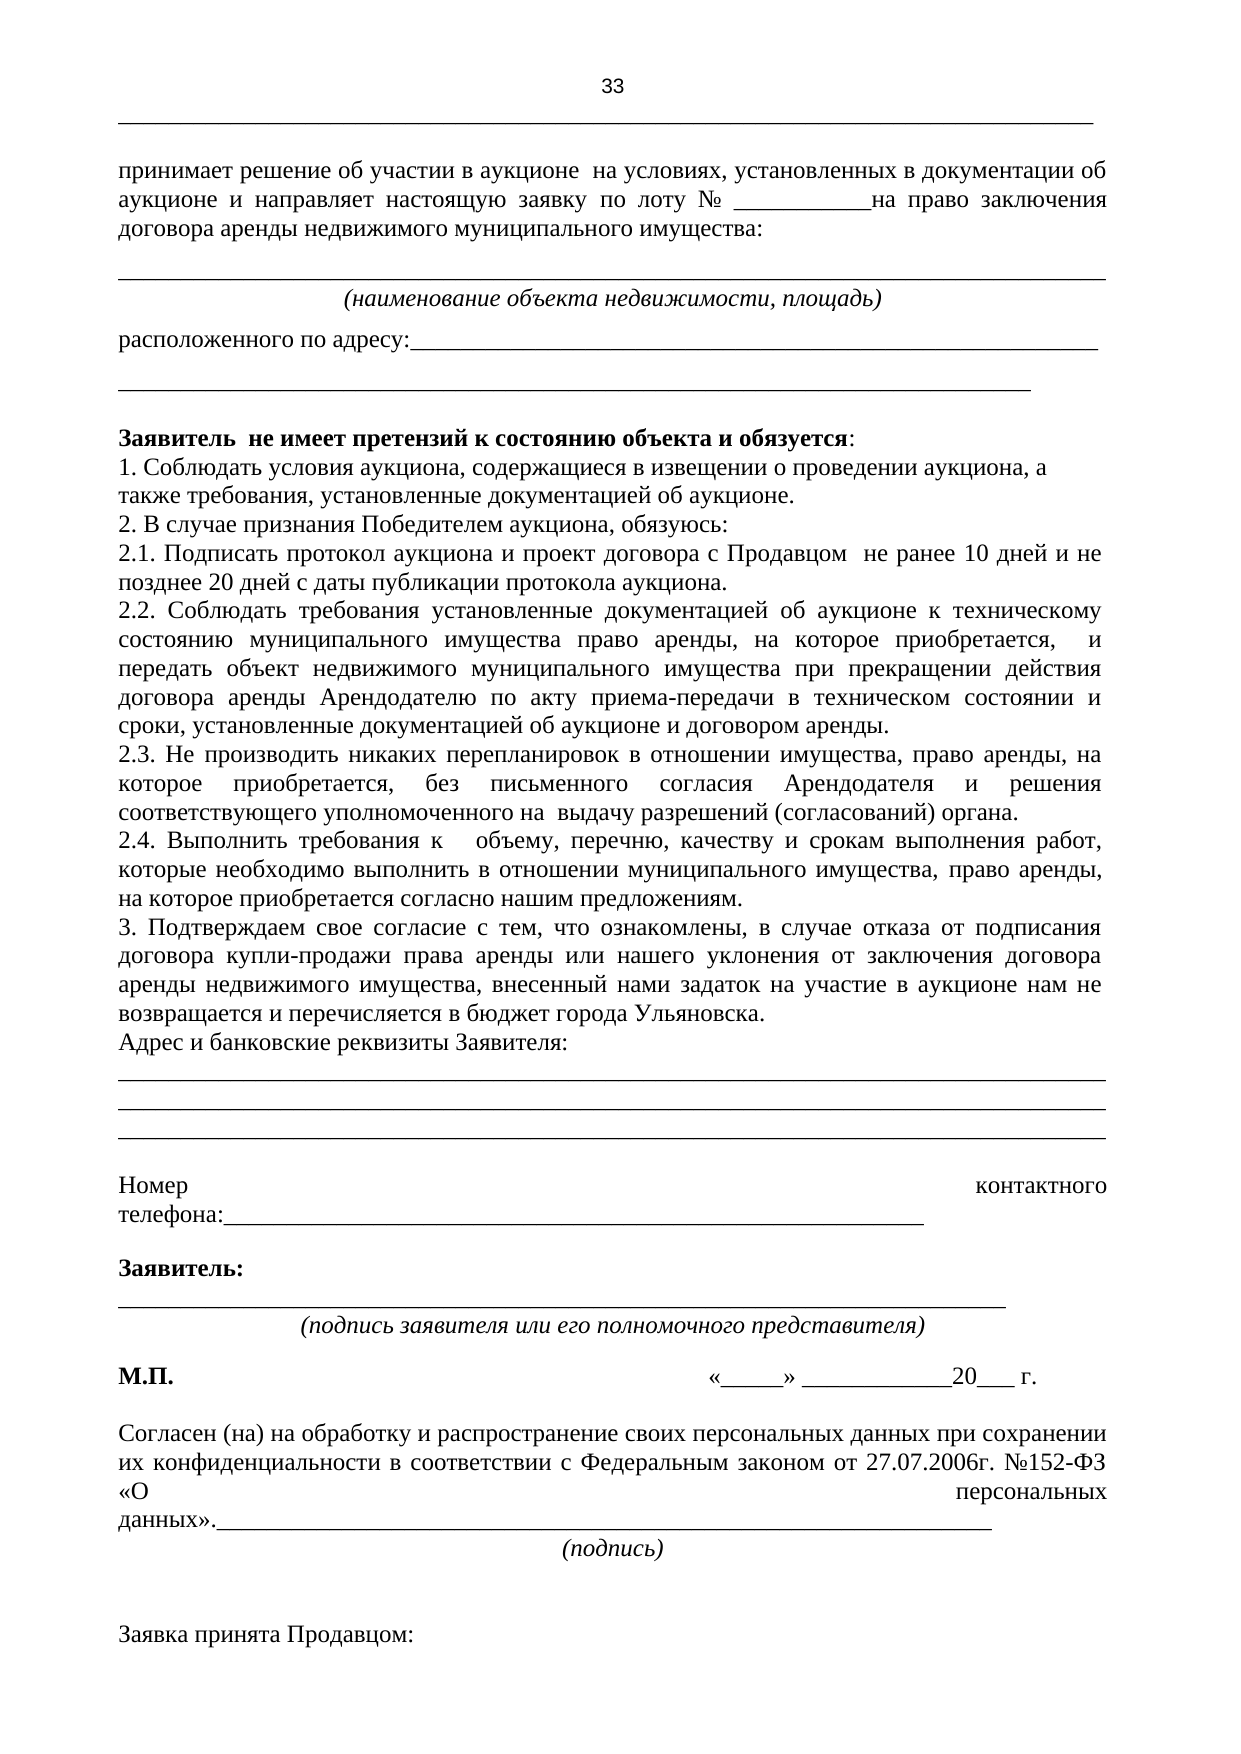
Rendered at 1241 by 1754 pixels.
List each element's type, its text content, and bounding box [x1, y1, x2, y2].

text 1. Соблюдать условия аукциона, содержащиеся в извещении о проведении аукциона, а также требования, установленные документацией об аукционе. [118, 452, 1103, 509]
text Заявка принята Продавцом: [118, 1619, 1107, 1648]
text принимает решение об участии в аукционе на условиях, установленных в документации об аукционе и направляет настоящую заявку по лоту № ___________на право заключения договора аренды недвижимого муниципального имущества: [118, 155, 1107, 242]
text 2.1. Подписать протокол аукциона и проект договора с Продавцом не ранее 10 дней и не позднее 20 дней с даты публикации протокола аукциона. [118, 538, 1103, 595]
text Заявитель не имеет претензий к состоянию объекта и обязуется: [118, 423, 1103, 452]
text 2.3. Не производить никаких перепланировок в отношении имущества, право аренды, на которое приобретается, без письменного согласия Арендодателя и решения соответствующего уполномоченного на выдачу разрешений (согласований) органа. [118, 739, 1103, 825]
text 2.2. Соблюдать требования установленные документацией об аукционе к техническому состоянию муниципального имущества право аренды, на которое приобретается, и передать объект недвижимого муниципального имущества при прекращении действия договора аренды Арендодателю по акту приема-передачи в техническом состоянии и сроки, установленные документацией об аукционе и договором аренды. [118, 595, 1103, 739]
text 2.4. Выполнить требования к объему, перечню, качеству и срокам выполнения работ, которые необходимо выполнить в отношении муниципального имущества, право аренды, на которое приобретается согласно нашим предложениям. [118, 825, 1103, 912]
text 2. В случае признания Победителем аукциона, обязуюсь: [118, 509, 1103, 538]
text _______________________________________________________________________________ [118, 254, 1107, 283]
text 3. Подтверждаем свое согласие с тем, что ознакомлены, в случае отказа от подписания договора купли-продажи права аренды или нашего уклонения от заключения договора аренды недвижимого имущества, внесенный нами задаток на участие в аукционе нам не возвращается и перечисляется в бюджет города Ульяновска. [118, 912, 1103, 1027]
text (наименование объекта недвижимости, площадь) [118, 283, 1107, 312]
text М.П. «_____» ____________20___ г. [118, 1361, 1107, 1389]
text Заявитель: _______________________________________________________________________ [118, 1253, 1107, 1310]
text ______________________________________________________________________________ [118, 98, 1103, 127]
text Номер контактного телефона:________________________________________________________ [118, 1170, 1107, 1228]
text Согласен (на) на обработку и распространение своих персональных данных при сохранении их конфиденциальности в соответствии с Федеральным законом от 27.07.2006г. №152-ФЗ «О персональных данных».______________________________________________________________ [118, 1418, 1107, 1533]
text (подпись) [118, 1533, 1107, 1562]
text _________________________________________________________________________ [118, 365, 1107, 394]
text расположенного по адресу:_______________________________________________________ [118, 324, 1107, 353]
text Адрес и банковские реквизиты Заявителя: _____________________________________________________________________________________________________________________________________________________________________________________________________________________________________________ [118, 1027, 1107, 1142]
text (подпись заявителя или его полномочного представителя) [118, 1310, 1107, 1339]
